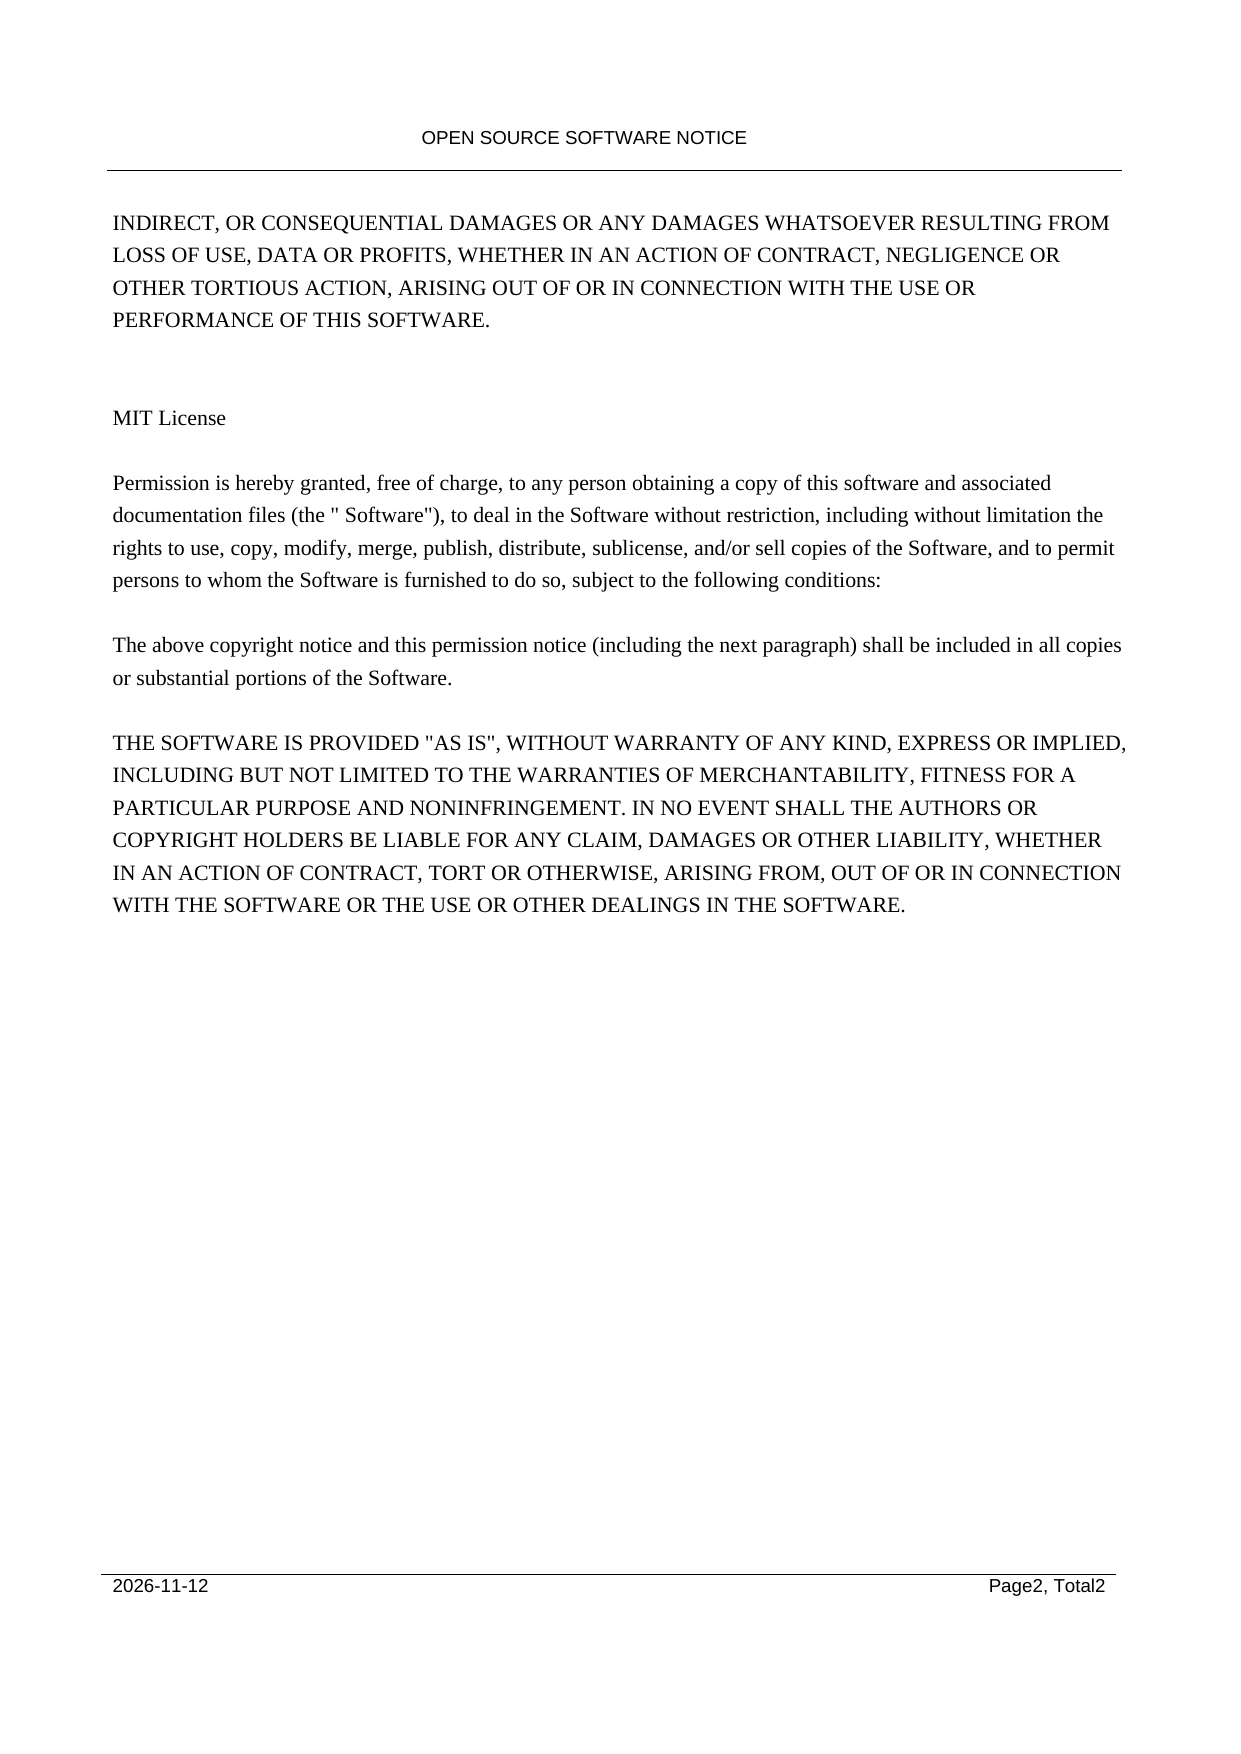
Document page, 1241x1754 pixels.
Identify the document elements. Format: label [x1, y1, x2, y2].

text [112, 206, 1128, 954]
